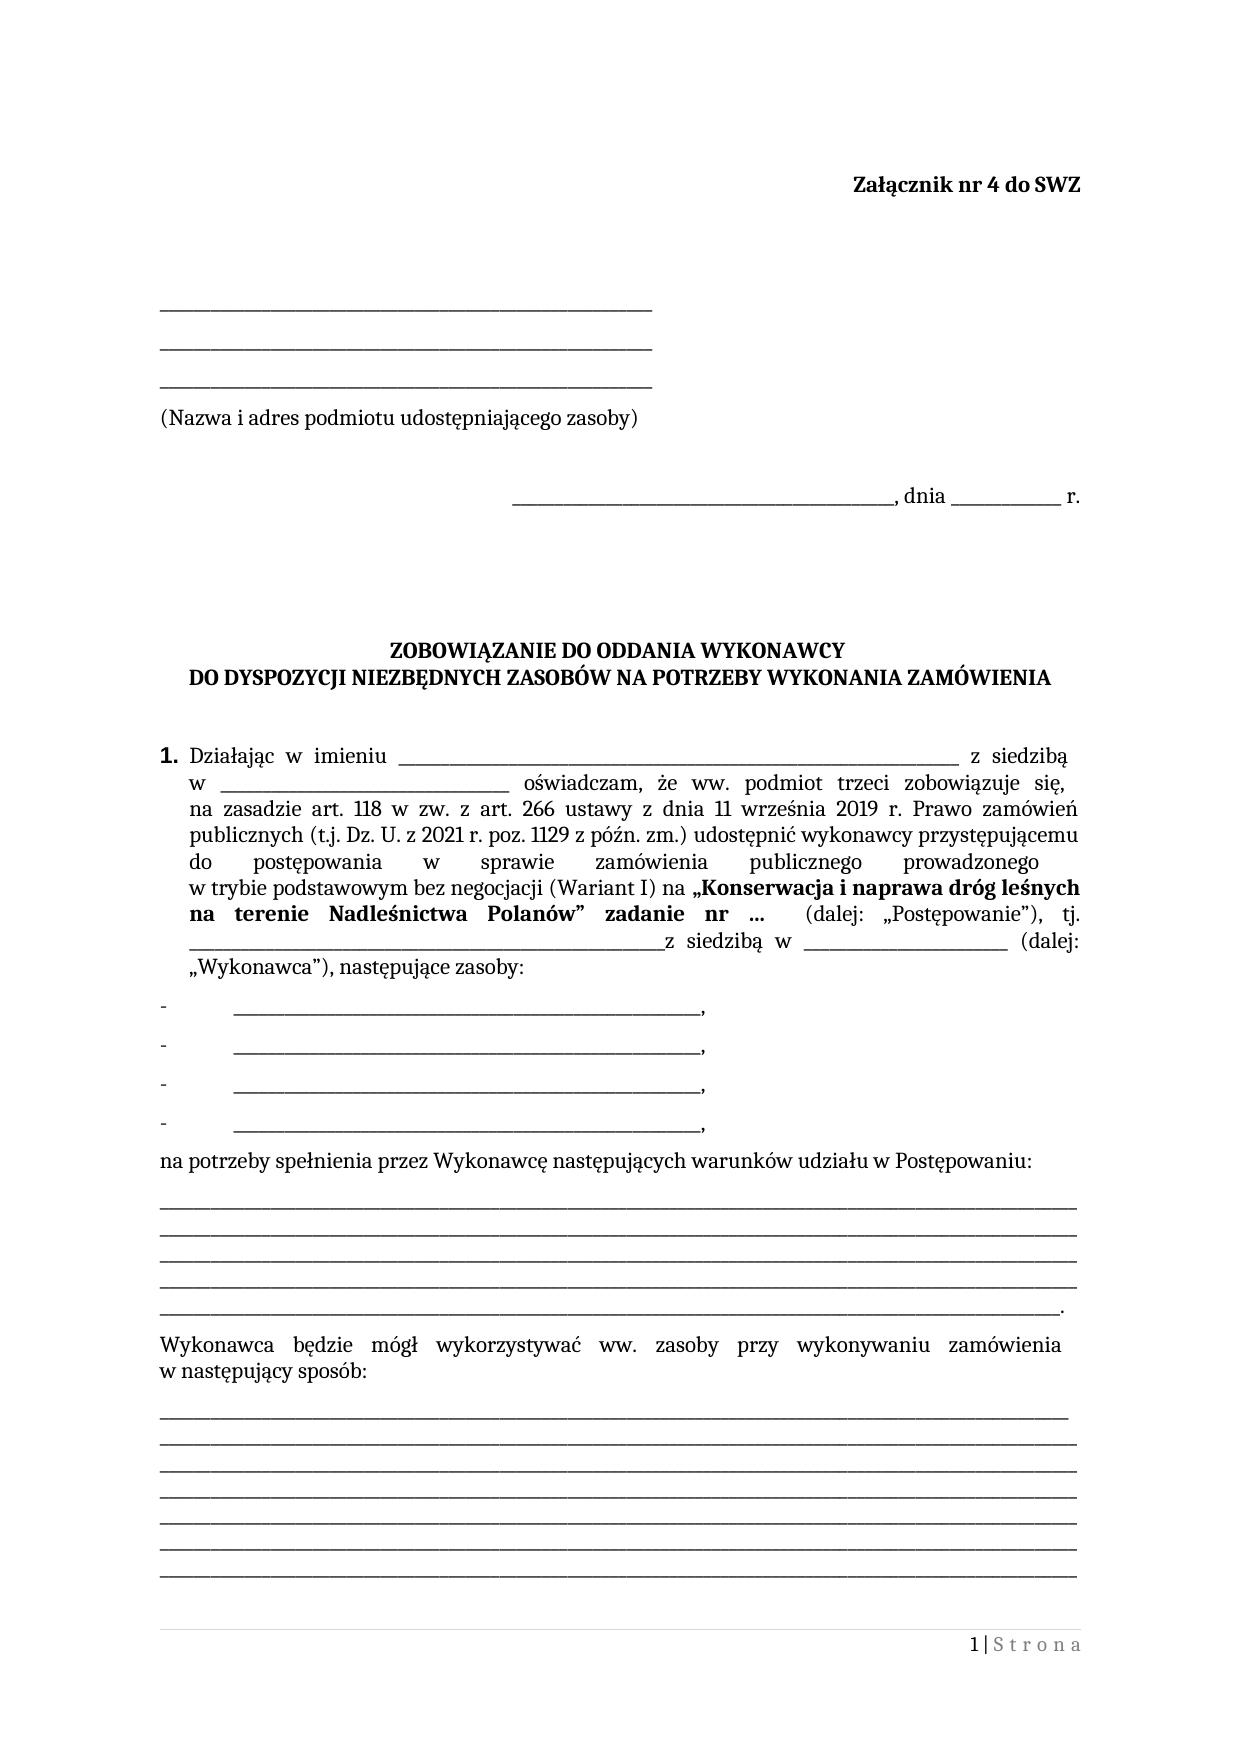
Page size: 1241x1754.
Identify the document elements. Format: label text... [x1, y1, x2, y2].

text - _______________________________________________________, [159, 1032, 1081, 1058]
text - _______________________________________________________, [159, 1071, 1081, 1097]
text __________________________________________________________ [159, 327, 1081, 354]
text - _______________________________________________________, [159, 993, 1081, 1019]
text __________________________________________________________ [159, 288, 1081, 315]
text Wykonawca będzie mógł wykorzystywać ww. zasoby przy wykonywaniu zamówienia w następujący sposób: [159, 1331, 1081, 1384]
text ZOBOWIĄZANIE DO ODDANIA WYKONAWCY DO DYSPOZYCJI NIEZBĘDNYCH ZASOBÓW NA POTRZEBY WYKONANIA ZAMÓWIENIA [159, 638, 1081, 691]
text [159, 1397, 1081, 1581]
text __________________________________________________________ [159, 366, 1081, 393]
text na potrzeby spełnienia przez Wykonawcę następujących warunków udziału w Postępowaniu: [159, 1148, 1081, 1174]
text (Nazwa i adres podmiotu udostępniającego zasoby) [159, 405, 1081, 431]
text _____________________________________________, dnia _____________ r. [159, 483, 1081, 509]
text - _______________________________________________________, [159, 1109, 1081, 1136]
text Załącznik nr 4 do SWZ [159, 172, 1081, 198]
text __________________________________________________________________________________________________________________________________________________________________________________________________________________________________________________________________________________________________________________________________________________________________________________________________________________________________________________________________________________________________________________________________________________________. [159, 1187, 1081, 1319]
list Działając w imieniu __________________________________________________________________ z siedzibą w __________________________________ oświadczam, że ww. podmiot trzeci zobowiązuje się, na zasadzie art. 118 w zw. z art. 266 ustawy z dnia 11 września 2019 r. Prawo zamówień publicznych (t.j. Dz. U. z 2021 r. poz. 1129 z późn. zm.) udostępnić wykonawcy przystępującemu do postępowania w sprawie zamówienia publicznego prowadzonego w trybie podstawowym bez negocjacji (Wariant I) na „Konserwacja i naprawa dróg leśnych na terenie Nadleśnictwa Polanów” zadanie nr … (dalej: „Postępowanie”), tj. ________________________________________________________z siedzibą w ________________________ (dalej: „Wykonawca”), następujące zasoby: [159, 742, 1081, 980]
